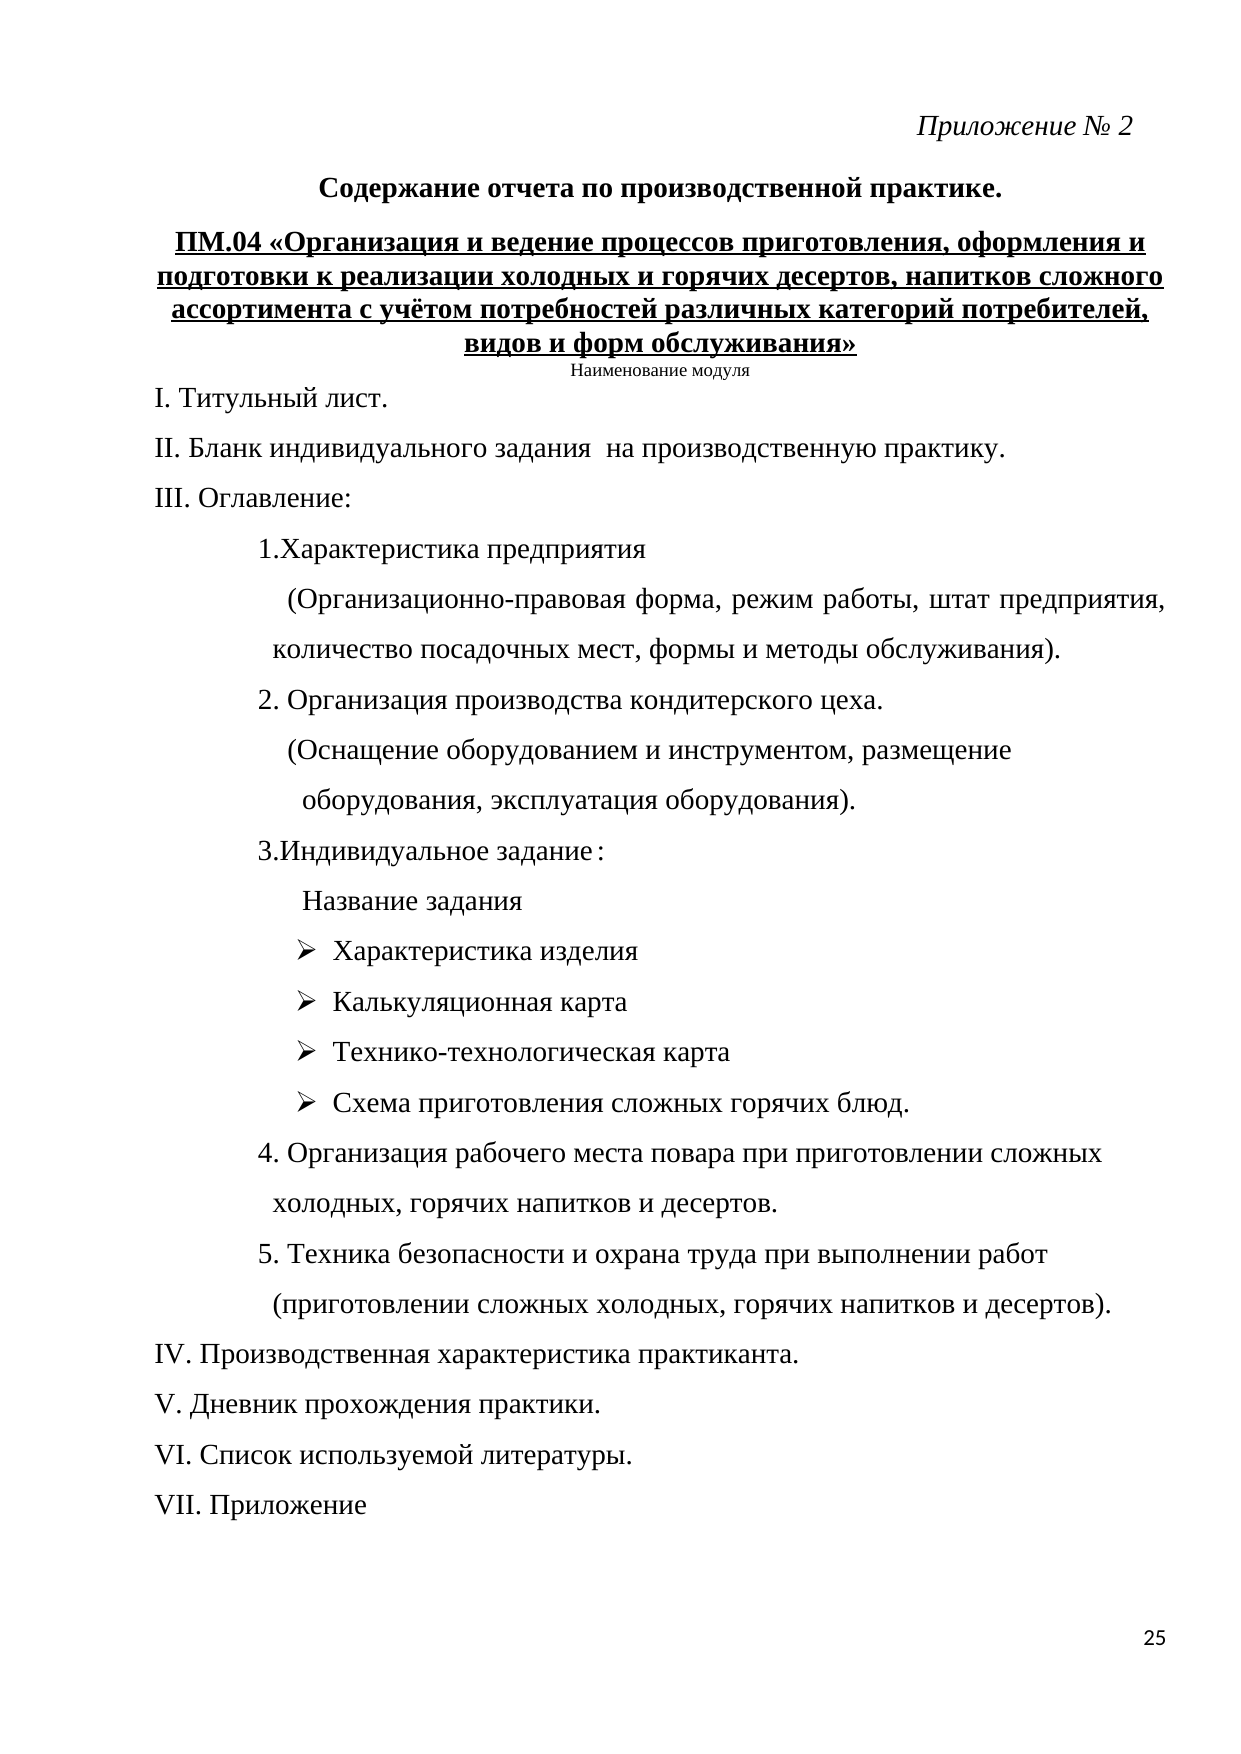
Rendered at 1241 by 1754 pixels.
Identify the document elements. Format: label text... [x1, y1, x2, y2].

text ΙV. Производственная характеристика практиканта. [154, 1336, 1166, 1370]
text Содержание отчета по производственной практике. [154, 170, 1166, 203]
text ПМ.04 «Организация и ведение процессов приготовления, оформления и подготовки к реализации холодных и горячих десертов, напитков сложного ассортимента с учётом потребностей различных категорий потребителей, видов и форм обслуживания» [154, 224, 1166, 358]
text 1.Характеристика предприятия [258, 531, 1166, 564]
text Название задания [272, 883, 1166, 917]
list Схема приготовления сложных горячих блюд. [295, 1085, 1166, 1118]
text VΙ. Список используемой литературы. [154, 1437, 1166, 1471]
text (Организационно-правовая форма, режим работы, штат предприятия, количество посадочных мест, формы и методы обслуживания). [272, 581, 1166, 665]
list Характеристика изделия [295, 933, 1166, 967]
text ΙΙΙ. Оглавление: [154, 481, 1166, 514]
text ΙΙ. Бланк индивидуального задания на производственную практику. [154, 430, 1166, 464]
text 5. Техника безопасности и охрана труда при выполнении работ (приготовлении сложных холодных, горячих напитков и десертов). [258, 1236, 1166, 1319]
text (Оснащение оборудованием и инструментом, размещение оборудования, эксплуатация оборудования). [287, 732, 1166, 816]
list Технико-технологическая карта [295, 1034, 1166, 1068]
text V. Дневник прохождения практики. [154, 1387, 1166, 1420]
text VΙΙ. Приложение [154, 1487, 1166, 1521]
text Приложение № 2 [154, 108, 1166, 142]
text Ι. Титульный лист. [154, 380, 1166, 413]
text 2. Организация производства кондитерского цеха. [154, 682, 1166, 715]
text 4. Организация рабочего места повара при приготовлении сложных холодных, горячих напитков и десертов. [258, 1135, 1166, 1219]
list Калькуляционная карта [295, 984, 1166, 1017]
text 3.Индивидуальное задание : [257, 833, 1166, 866]
text Наименование модуля [154, 358, 1166, 380]
